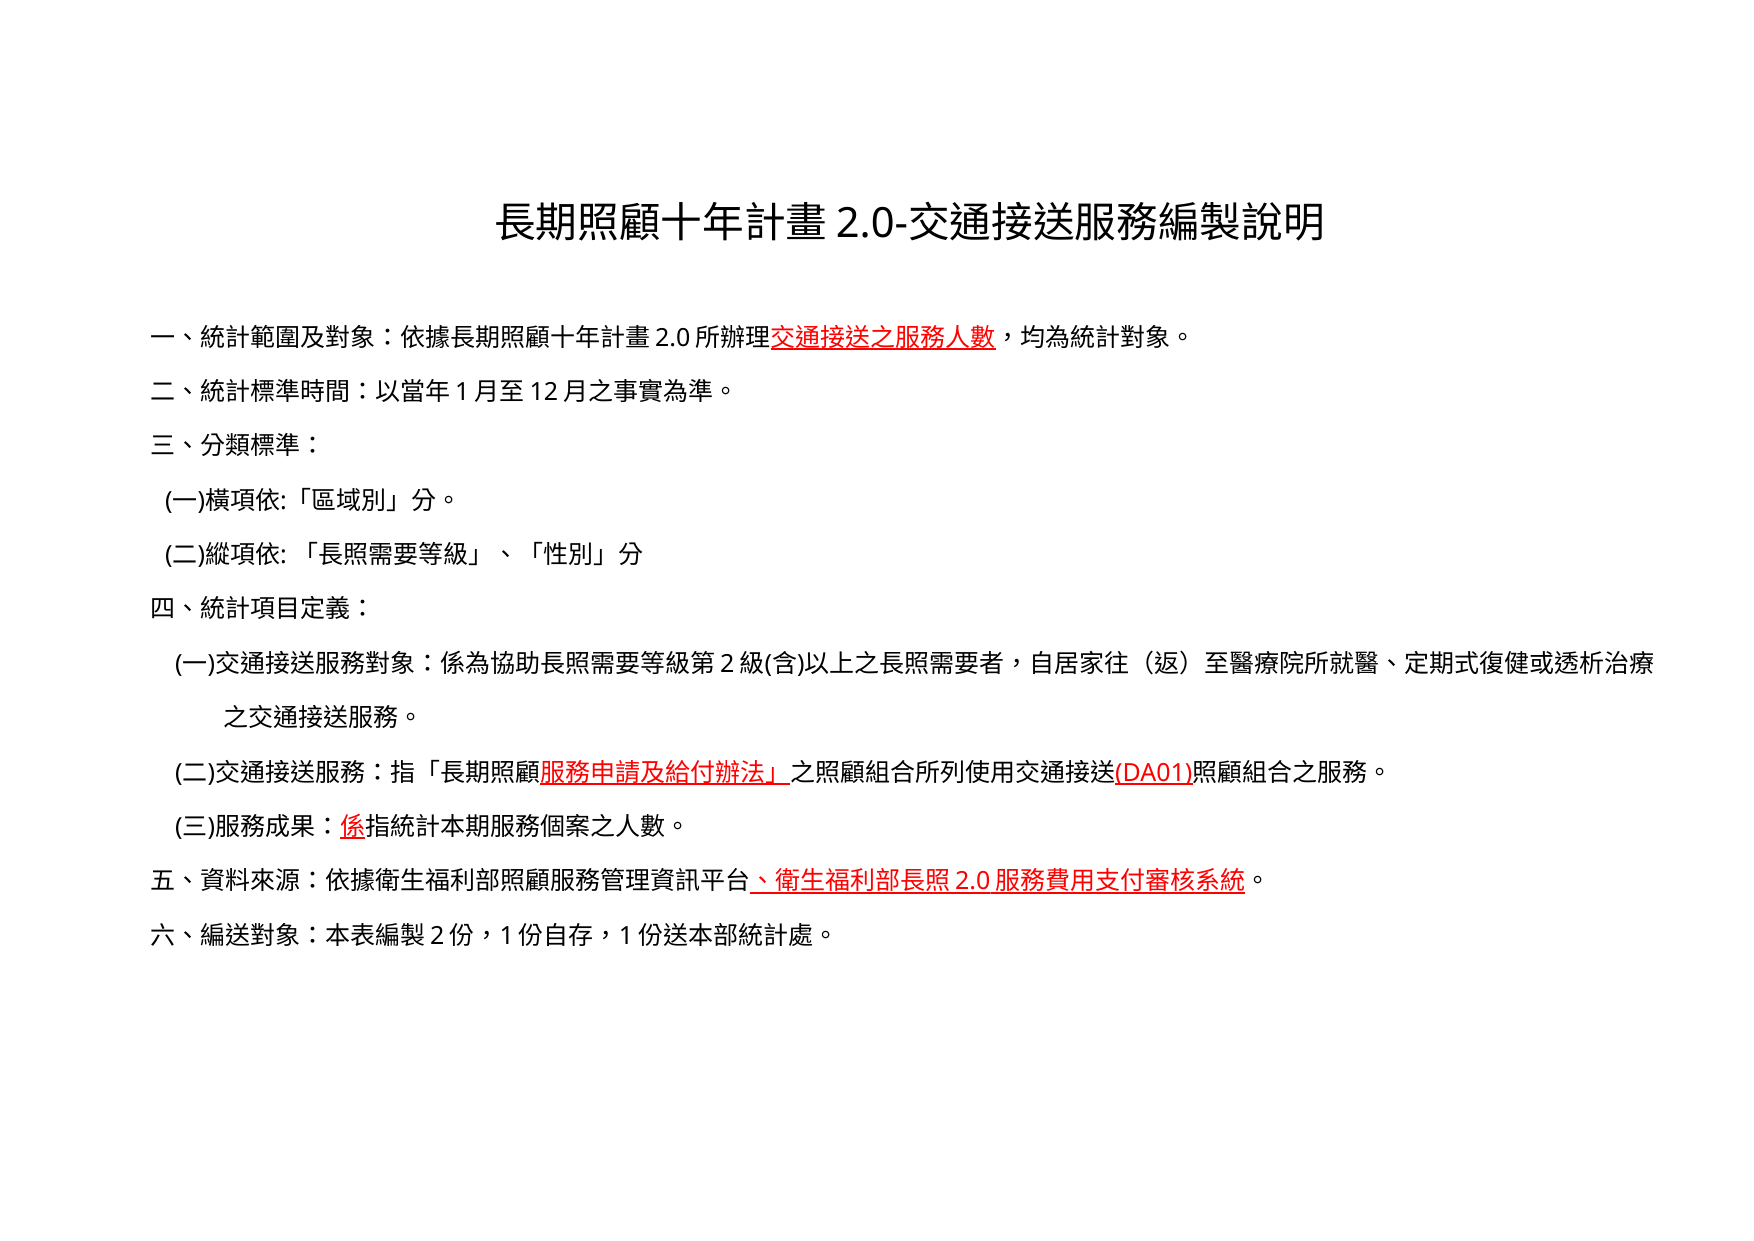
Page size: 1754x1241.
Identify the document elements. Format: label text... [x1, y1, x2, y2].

text 五、資料來源：依據衛生福利部照顧服務管理資訊平台、衛生福利部長照2.0服務費用支付審核系統。 [150, 861, 1668, 897]
text (二)交通接送服務：指「長期照顧服務申請及給付辦法」之照顧組合所列使用交通接送(DA01)照顧組合之服務。 [175, 752, 1668, 788]
text (二)縱項依: 「長照需要等級」、「性別」分 [165, 534, 1668, 571]
text 六、編送對象：本表編製2份，1份自存，1份送本部統計處。 [150, 915, 1668, 951]
text (一)交通接送服務對象：係為協助長照需要等級第2級(含)以上之長照需要者，自居家往（返）至醫療院所就醫、定期式復健或透析治療之交通接送服務。 [175, 643, 1668, 734]
text 二、統計標準時間：以當年1月至12月之事實為準。 [150, 371, 1668, 408]
text (一)橫項依:「區域別」分。 [165, 480, 1668, 516]
text 三、分類標準： [150, 426, 1668, 462]
text 四、統計項目定義： [150, 589, 1668, 625]
text 一、統計範圍及對象：依據長期照顧十年計畫2.0所辦理交通接送之服務人數，均為統計對象。 [150, 317, 1668, 353]
text 長期照顧十年計畫2.0-交通接送服務編製說明 [150, 189, 1668, 249]
text (三)服務成果：係指統計本期服務個案之人數。 [175, 806, 1668, 843]
